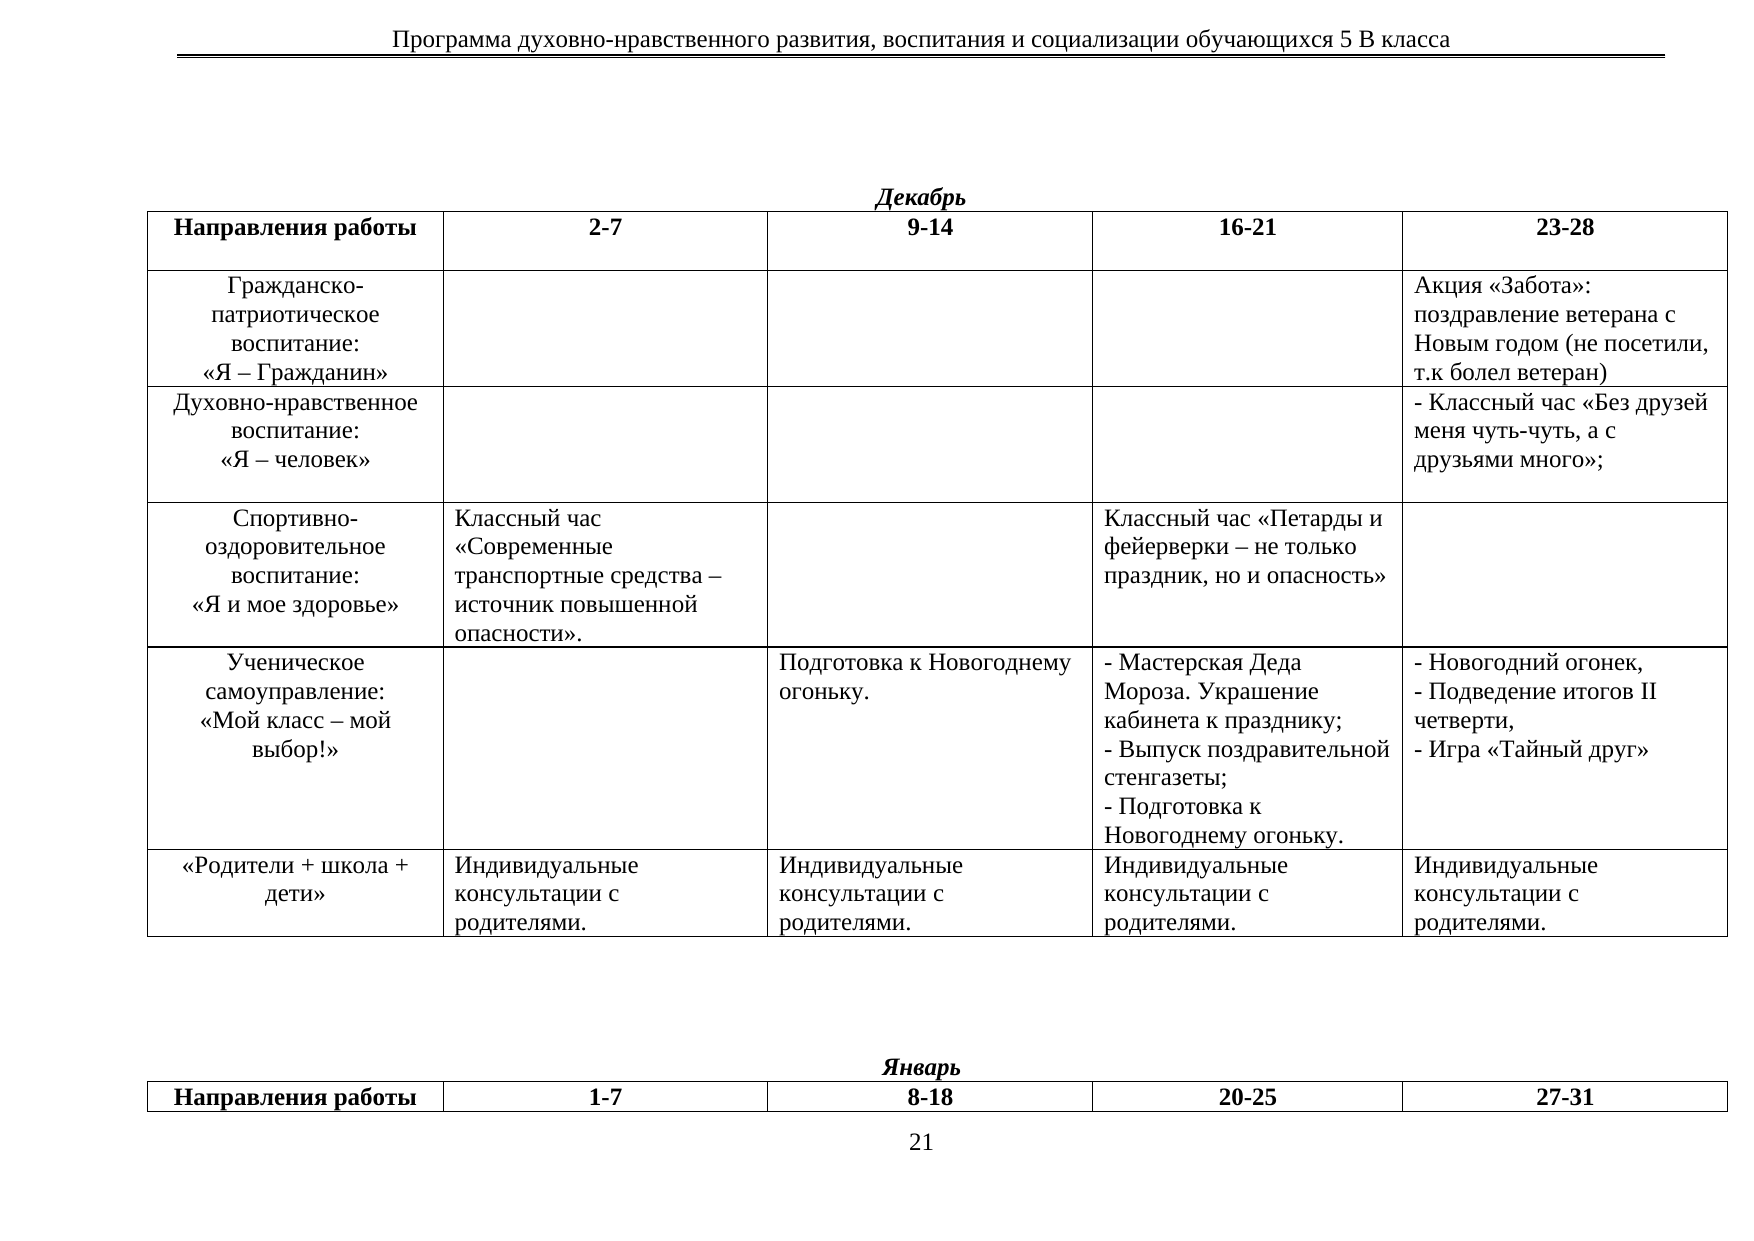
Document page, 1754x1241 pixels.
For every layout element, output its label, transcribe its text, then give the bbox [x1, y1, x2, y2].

table_cell Индивидуальные консультации с родителями. [768, 850, 1092, 936]
table_cell - Классный час «Без друзей меня чуть-чуть, а с друзьями много»; [1403, 387, 1727, 502]
table_cell Классный час «Петарды и фейерверки – не только праздник, но и опасность» [1093, 503, 1402, 646]
table_cell [444, 648, 767, 849]
table_header 16-21 [1093, 212, 1402, 269]
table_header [444, 1082, 767, 1111]
table_cell Подготовка к Новогоднему огоньку. [768, 648, 1092, 849]
table_cell [1093, 271, 1402, 386]
table_header Направления работы [148, 212, 443, 269]
text Декабрь [177, 182, 1665, 211]
table_cell [444, 387, 767, 502]
table_cell [768, 387, 1092, 502]
table_cell Духовно-нравственное воспитание: «Я – человек» [148, 387, 443, 502]
table_header 8-18 [768, 1082, 1092, 1111]
table_header 27-31 [1403, 1082, 1727, 1111]
table_cell Спортивно-оздоровительное воспитание: «Я и мое здоровье» [148, 503, 443, 646]
table_cell Индивидуальные консультации с родителями. [1093, 850, 1402, 936]
table_cell [1093, 387, 1402, 502]
table_cell [768, 503, 1092, 646]
text Январь [177, 1052, 1665, 1081]
table_cell Ученическое самоуправление: «Мой класс – мой выбор!» [148, 648, 443, 849]
table_cell [1403, 503, 1727, 646]
table_cell Индивидуальные консультации с родителями. [1403, 850, 1727, 936]
table_cell Классный час «Современные транспортные средства – источник повышенной опасности». [444, 503, 767, 646]
table_cell [768, 271, 1092, 386]
table_cell Акция «Забота»: поздравление ветерана с Новым годом (не посетили, т.к болел ветеран) [1403, 271, 1727, 386]
table_header Направления работы [148, 1082, 443, 1111]
table_cell Индивидуальные консультации с родителями. [444, 850, 767, 936]
table_header 20-25 [1093, 1082, 1402, 1111]
table_header 2-7 [444, 212, 767, 269]
table_header 9-14 [768, 212, 1092, 269]
table_cell - Мастерская Деда Мороза. Украшение кабинета к празднику; - Выпуск поздравительной стенгазеты; - Подготовка к Новогоднему огоньку. [1093, 648, 1402, 849]
table_cell Гражданско-патриотическое воспитание: «Я – Гражданин» [148, 271, 443, 386]
table_cell «Родители + школа + дети» [148, 850, 443, 936]
table_cell - Новогодний огонек, - Подведение итогов II четверти, - Игра «Тайный друг» [1403, 648, 1727, 849]
table_cell [444, 271, 767, 386]
table_header 23-28 [1403, 212, 1727, 269]
